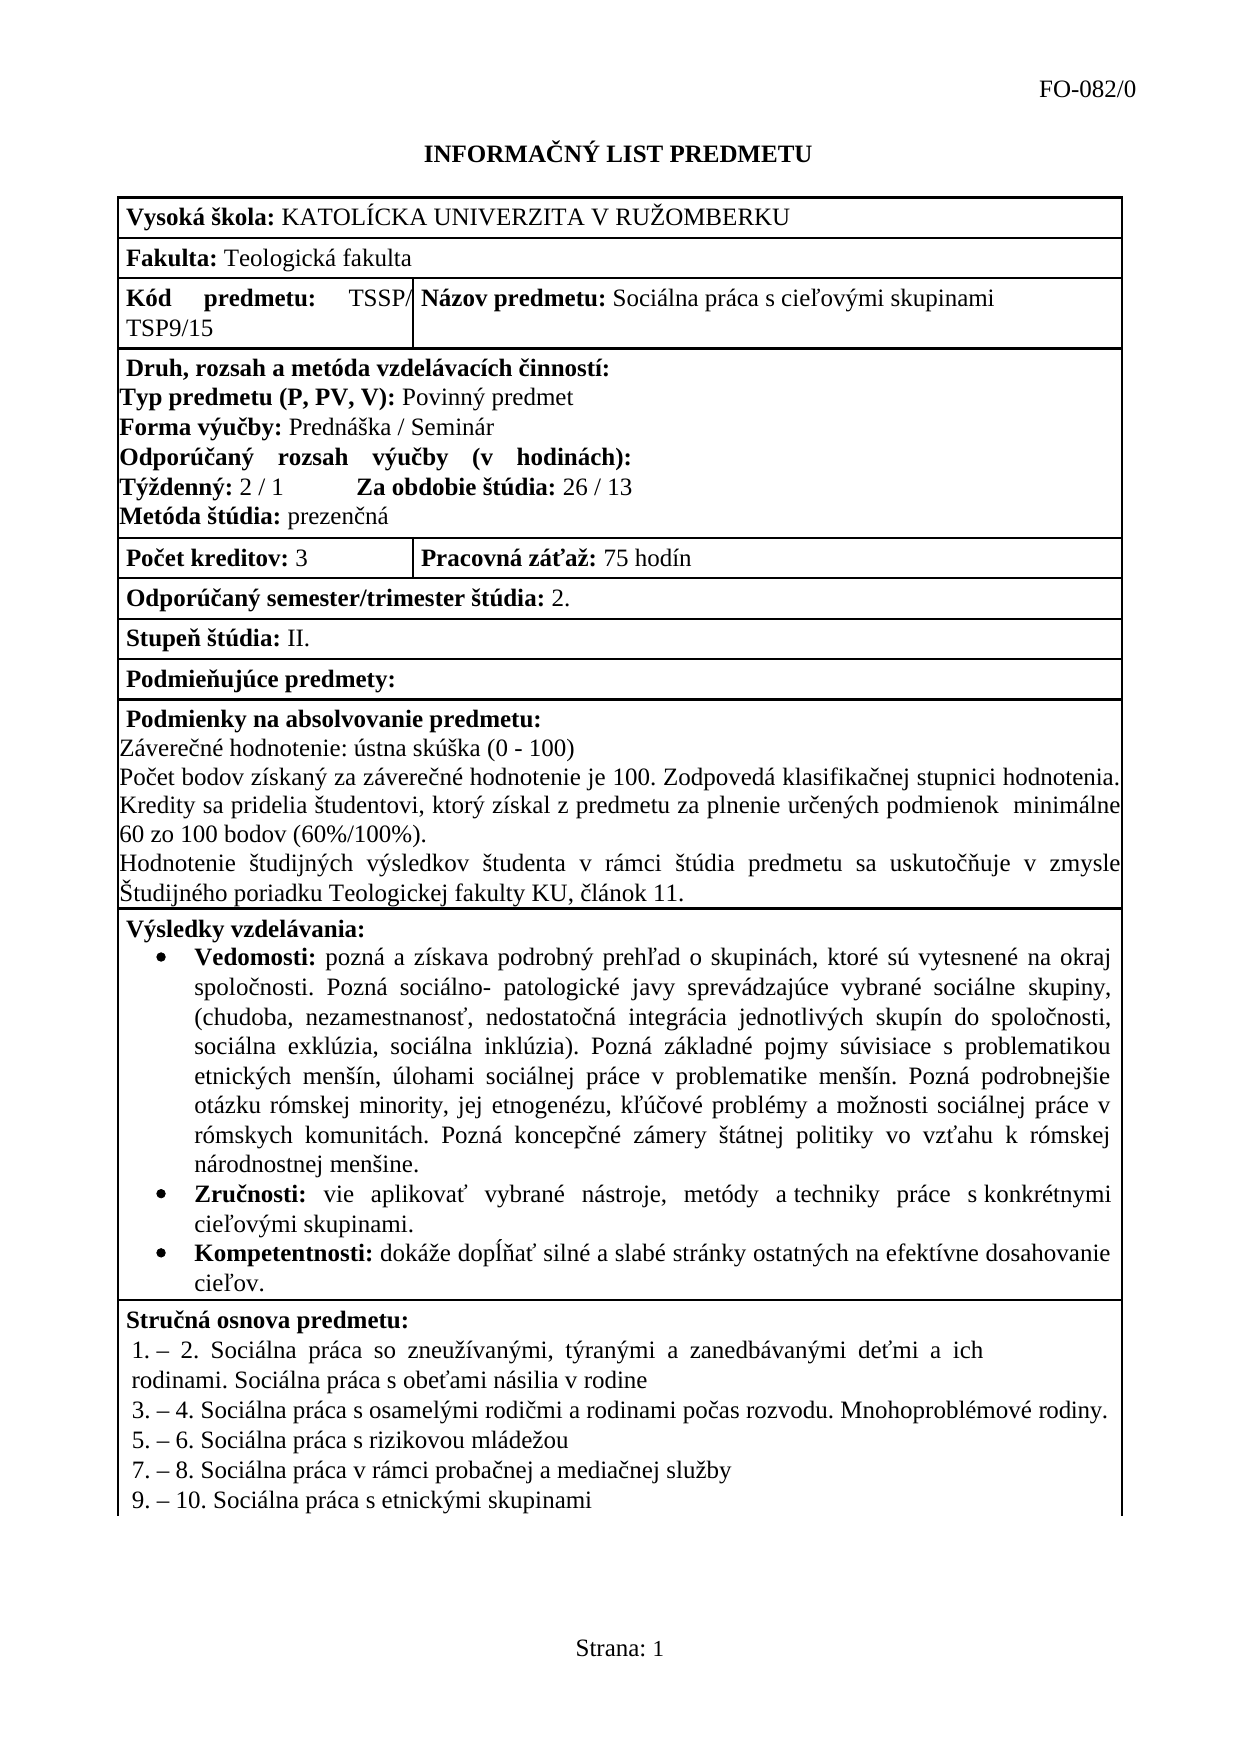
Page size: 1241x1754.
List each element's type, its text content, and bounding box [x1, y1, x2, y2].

table_cell Pracovná záťaž: 75 hodín [414, 539, 1121, 577]
text INFORMAČNÝ LIST PREDMETU [424, 139, 817, 167]
table_cell Podmieňujúce predmety: [119, 660, 1121, 698]
table_cell Kód predmetu: TSSP/ TSP9/15 [119, 279, 412, 347]
table_cell Fakulta: Teologická fakulta [119, 239, 1121, 277]
table_cell Podmienky na absolvovanie predmetu: Záverečné hodnotenie: ústna skúška (0 - 100) Počet bodov získaný za záverečné hodnotenie je 100. Zodpovedá klasifikačnej stupnici hodnotenia. Kredity sa pridelia študentovi, ktorý získal z predmetu za plnenie určených podmienok minimálne 60 zo 100 bodov (60%/100%). Hodnotenie študijných výsledkov študenta v rámci štúdia predmetu sa uskutočňuje v zmysle Študijného poriadku Teologickej fakulty KU, článok 11. [119, 701, 1121, 907]
table_cell Druh, rozsah a metóda vzdelávacích činností: Typ predmetu (P, PV, V): Povinný predmet Forma výučby: Prednáška / Seminár Odporúčaný rozsah výučby (v hodinách): Týždenný: 2 / 1 Za obdobie štúdia: 26 / 13 Metóda štúdia: prezenčná [119, 350, 1121, 537]
table_cell Odporúčaný semester/trimester štúdia: 2. [119, 579, 1121, 617]
table_cell Výsledky vzdelávania: Vedomosti: pozná a získava podrobný prehľad o skupinách, ktoré sú vytesnené na okraj spoločnosti. Pozná sociálno- patologické javy sprevádzajúce vybrané sociálne skupiny, (chudoba, nezamestnanosť, nedostatočná integrácia jednotlivých skupín do spoločnosti, sociálna exklúzia, sociálna inklúzia). Pozná základné pojmy súvisiace s problematikou etnických menšín, úlohami sociálnej práce v problematike menšín. Pozná podrobnejšie otázku rómskej minority, jej etnogenézu, kľúčové problémy a možnosti sociálnej práce v rómskych komunitách. Pozná koncepčné zámery štátnej politiky vo vzťahu k rómskej národnostnej menšine. Zručnosti: vie aplikovať vybrané nástroje, metódy a techniky práce s konkrétnymi cieľovými skupinami. Kompetentnosti: dokáže dopĺňať silné a slabé stránky ostatných na efektívne dosahovanie cieľov. [119, 910, 1121, 1299]
table_cell Názov predmetu: Sociálna práca s cieľovými skupinami [414, 279, 1121, 347]
table_header Vysoká škola: KATOLÍCKA UNIVERZITA V RUŽOMBERKU [119, 199, 1121, 237]
table_cell Stupeň štúdia: II. [119, 620, 1121, 658]
table_cell Stručná osnova predmetu: – 2. Sociálna práca so zneužívanými, týranými a zanedbávanými deťmi a ich rodinami. Sociálna práca s obeťami násilia v rodine 3. – 4. Sociálna práca s osamelými rodičmi a rodinami počas rozvodu. Mnohoproblémové rodiny. 5. – 6. Sociálna práca s rizikovou mládežou 7. – 8. Sociálna práca v rámci probačnej a mediačnej služby 9. – 10. Sociálna práca s etnickými skupinami [119, 1301, 1121, 1516]
table_cell Počet kreditov: 3 [119, 539, 412, 577]
